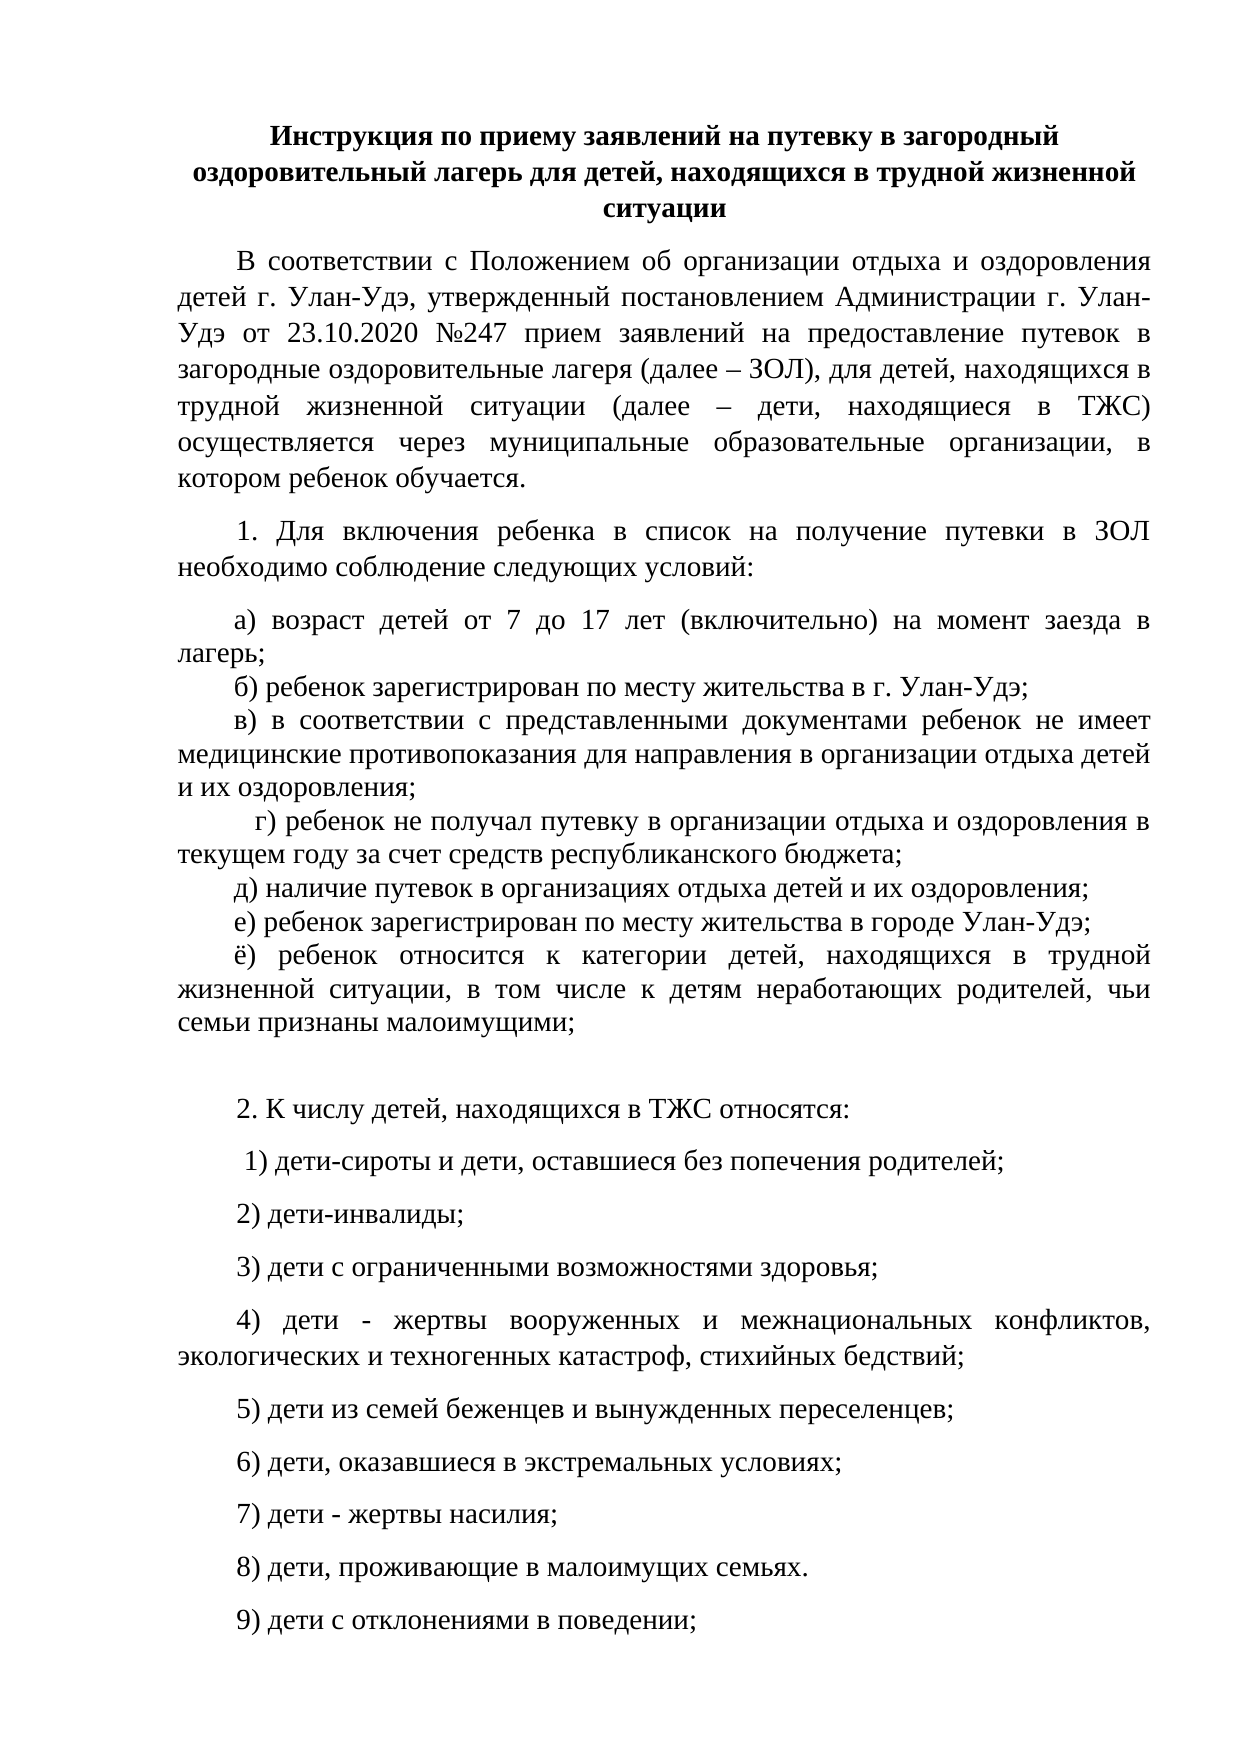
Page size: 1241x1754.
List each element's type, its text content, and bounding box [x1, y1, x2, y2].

text д) наличие путевок в организациях отдыха детей и их оздоровления; [177, 870, 1152, 904]
text ё) ребенок относится к категории детей, находящихся в трудной жизненной ситуации, в том числе к детям неработающих родителей, чьи семьи признаны малоимущими; [177, 937, 1152, 1038]
text 5) дети из семей беженцев и вынужденных переселенцев; [177, 1391, 1152, 1424]
text 1) дети-сироты и дети, оставшиеся без попечения родителей; [177, 1143, 1152, 1177]
text а) возраст детей от 7 до 17 лет (включительно) на момент заезда в лагерь; [177, 602, 1152, 669]
text е) ребенок зарегистрирован по месту жительства в городе Улан-Удэ; [177, 904, 1152, 937]
text Инструкция по приему заявлений на путевку в загородный оздоровительный лагерь для детей, находящихся в трудной жизненной ситуации [177, 118, 1152, 224]
text 1. Для включения ребенка в список на получение путевки в ЗОЛ необходимо соблюдение следующих условий: [177, 513, 1152, 583]
text б) ребенок зарегистрирован по месту жительства в г. Улан-Удэ; [177, 669, 1152, 702]
text 4) дети - жертвы вооруженных и межнациональных конфликтов, экологических и техногенных катастроф, стихийных бедствий; [177, 1302, 1152, 1372]
text 6) дети, оказавшиеся в экстремальных условиях; [177, 1444, 1152, 1477]
text в) в соответствии с представленными документами ребенок не имеет медицинские противопоказания для направления в организации отдыха детей и их оздоровления; [177, 702, 1152, 803]
text В соответствии с Положением об организации отдыха и оздоровления детей г. Улан-Удэ, утвержденный постановлением Администрации г. Улан-Удэ от 23.10.2020 №247 прием заявлений на предоставление путевок в загородные оздоровительные лагеря (далее – ЗОЛ), для детей, находящихся в трудной жизненной ситуации (далее – дети, находящиеся в ТЖС) осуществляется через муниципальные образовательные организации, в котором ребенок обучается. [177, 243, 1152, 494]
text 2. К числу детей, находящихся в ТЖС относятся: [177, 1091, 1152, 1124]
text 2) дети-инвалиды; [177, 1196, 1152, 1230]
text г) ребенок не получал путевку в организации отдыха и оздоровления в текущем году за счет средств республиканского бюджета; [177, 803, 1152, 870]
text 8) дети, проживающие в малоимущих семьях. [177, 1549, 1152, 1583]
text 3) дети с ограниченными возможностями здоровья; [177, 1249, 1152, 1283]
text 9) дети с отклонениями в поведении; [177, 1602, 1152, 1636]
text 7) дети - жертвы насилия; [177, 1497, 1152, 1530]
